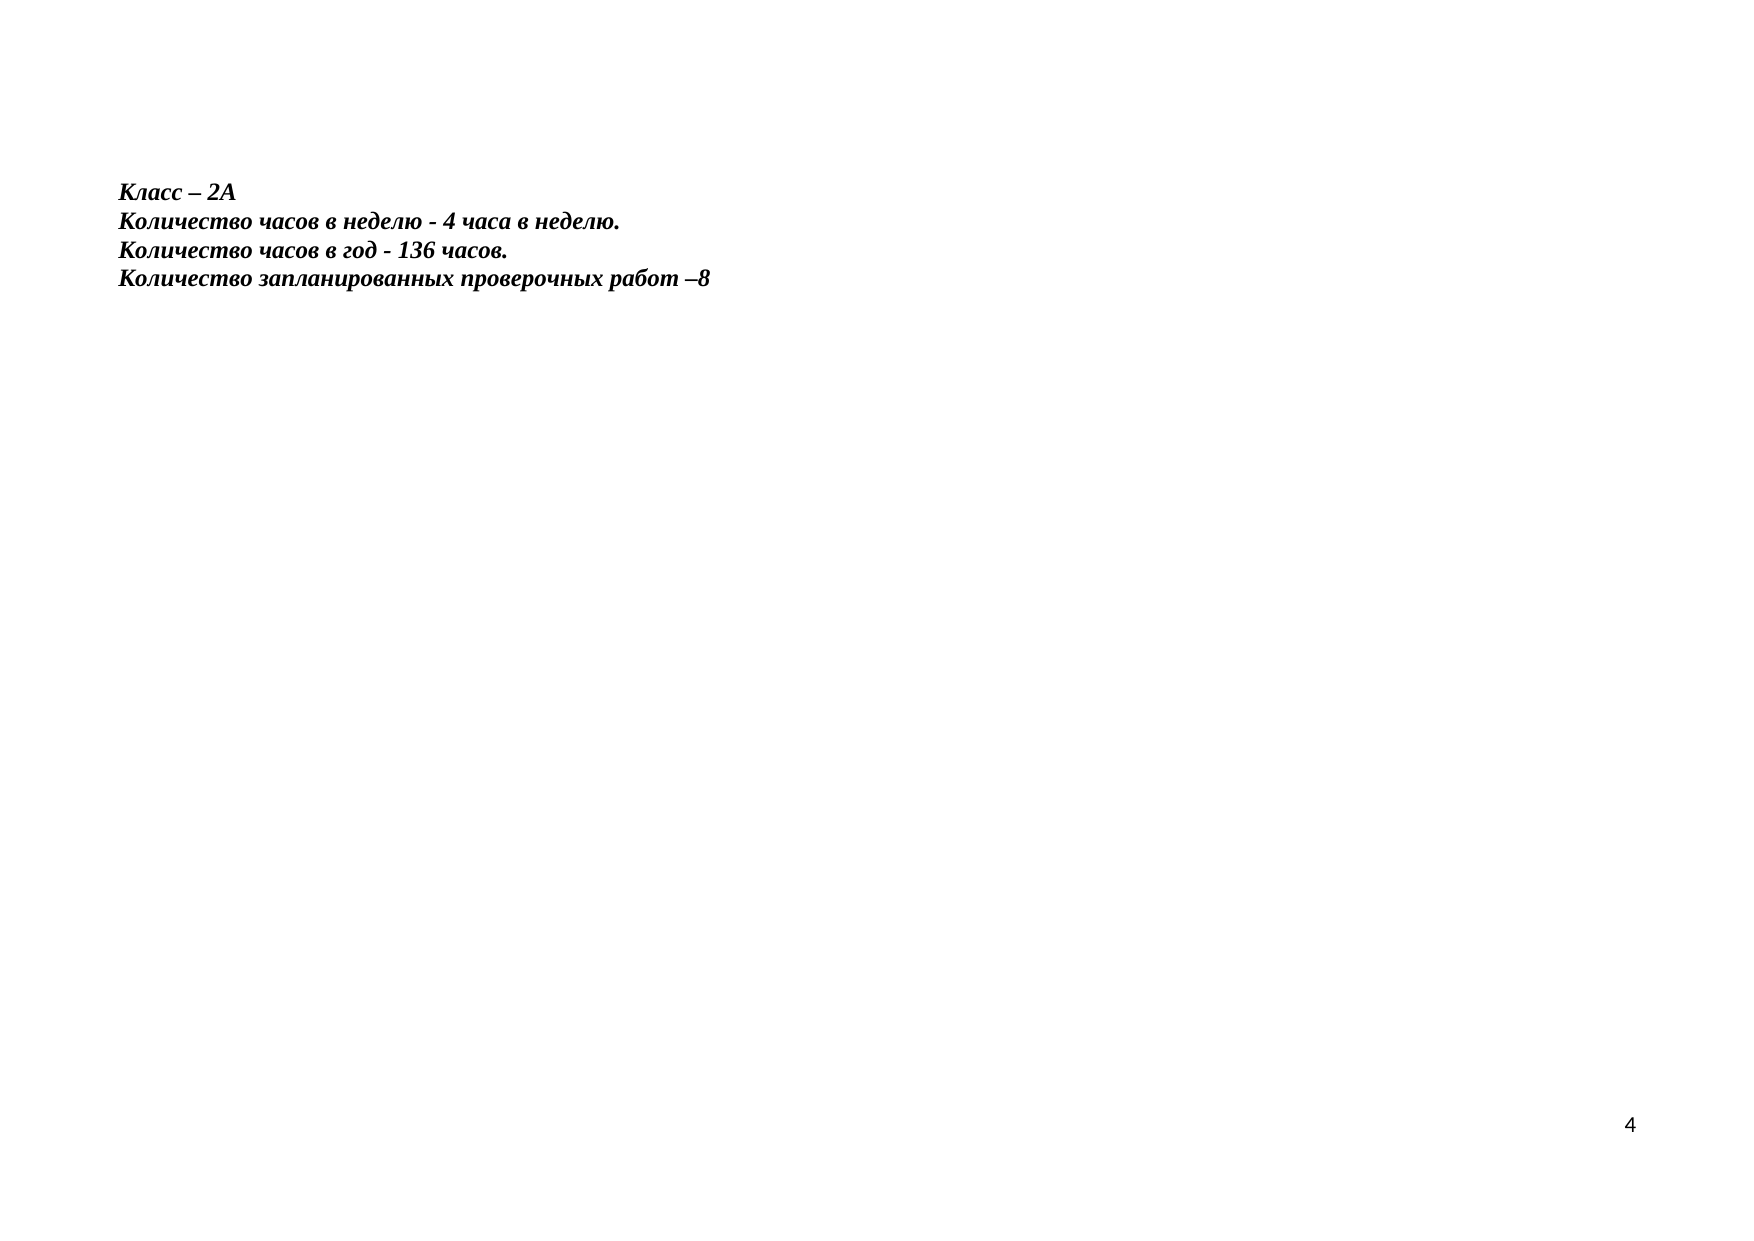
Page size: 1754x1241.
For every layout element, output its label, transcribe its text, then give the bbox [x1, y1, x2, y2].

text Количество часов в неделю - 4 часа в неделю. [118, 206, 1631, 235]
text Количество запланированных проверочных работ –8 [118, 263, 1631, 292]
text Класс – 2А [118, 177, 1631, 206]
text Количество часов в год - 136 часов. [118, 235, 1631, 263]
